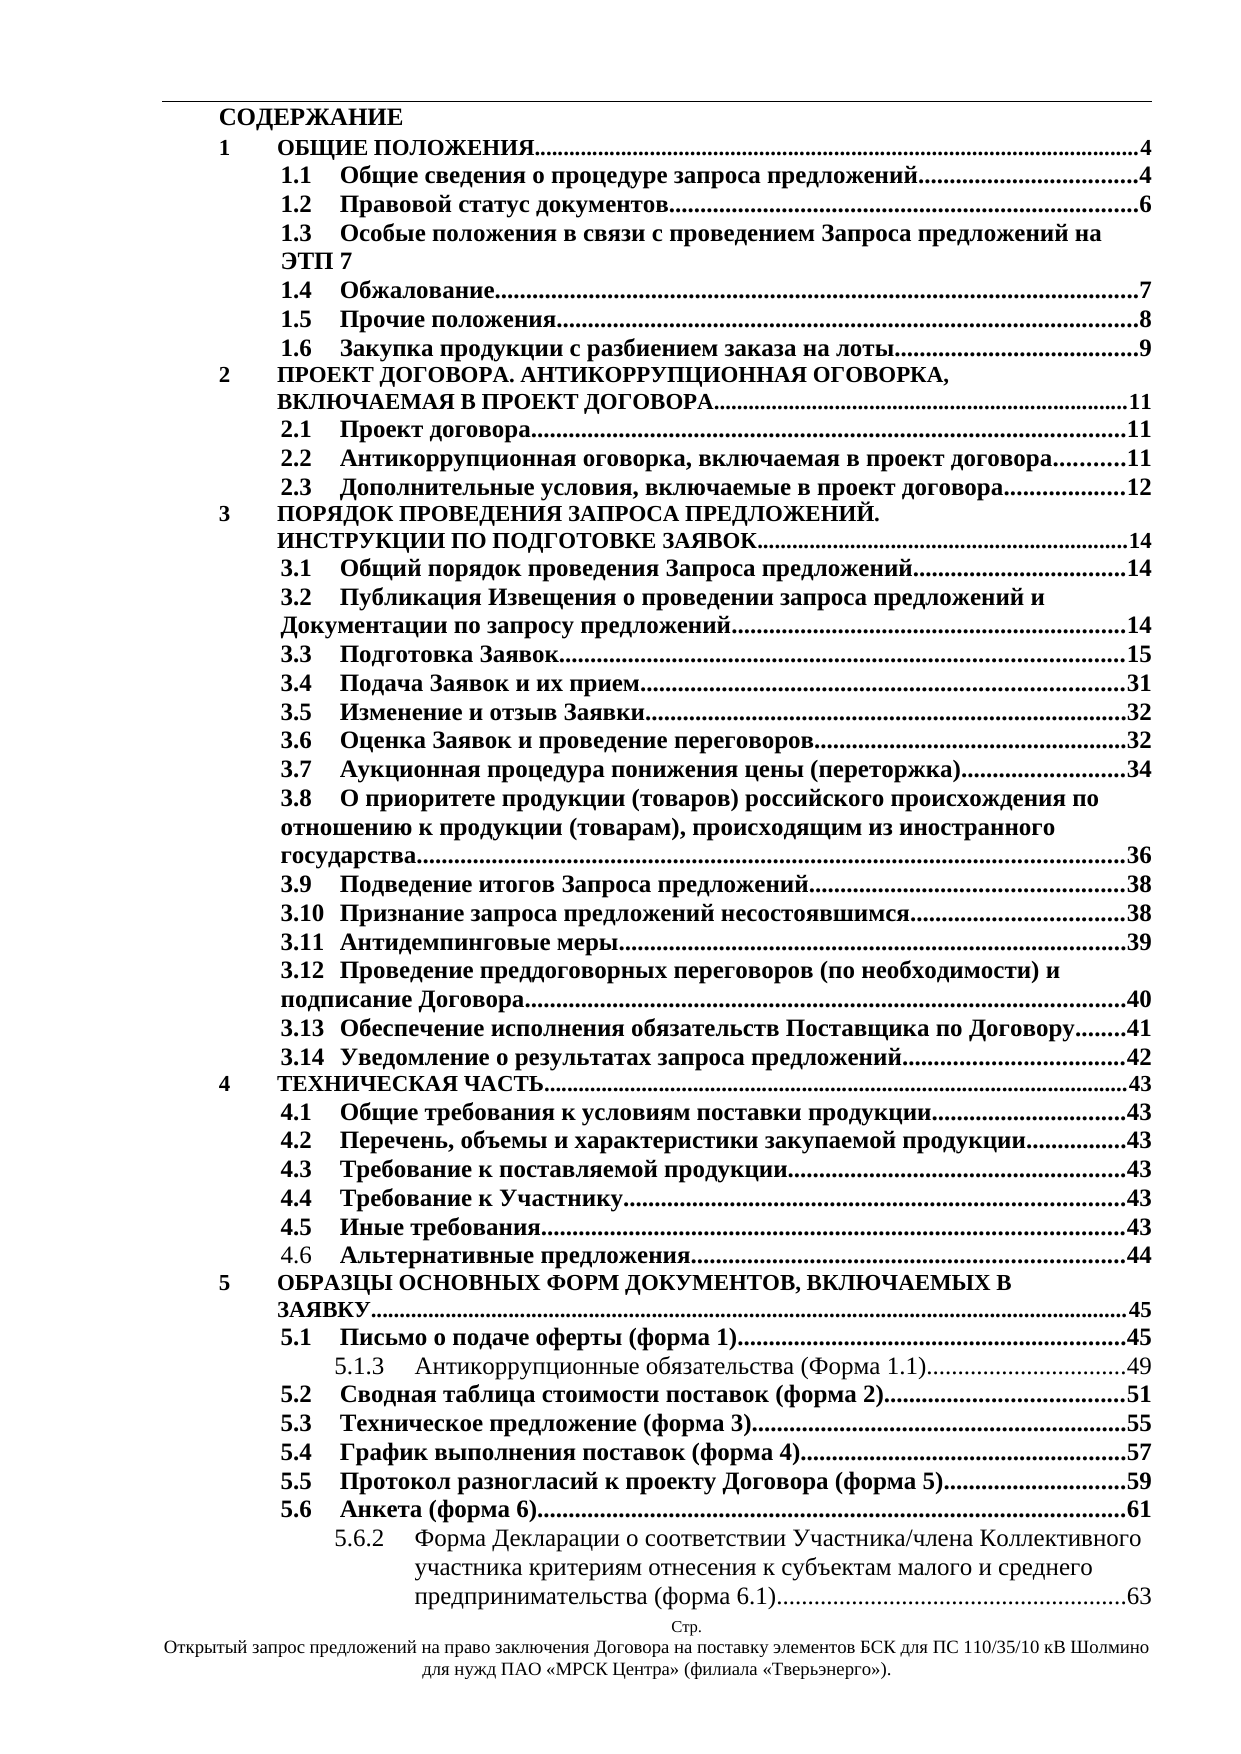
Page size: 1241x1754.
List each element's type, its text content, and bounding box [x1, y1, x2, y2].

text 1 Общие положения 4 [218, 134, 1033, 160]
text 3.10 Признание запроса предложений несостоявшимся 38 [280, 898, 1133, 927]
text 1.6 Закупка продукции с разбиением заказа на лоты 9 [280, 333, 1133, 361]
text 2 Проект Договора. Антикоррупционная оговорка, включаемая в проект договора 11 [218, 361, 1033, 414]
text 1.2 Правовой статус документов 6 [280, 189, 1133, 218]
text 5.2 Сводная таблица стоимости поставок (форма 2) 51 [280, 1379, 1133, 1408]
text 2.1 Проект договора 11 [280, 414, 1133, 443]
text 5 Образцы основных форм документов, включаемых в Заявку 45 [218, 1269, 1033, 1322]
text 3.3 Подготовка Заявок 15 [280, 639, 1133, 668]
text 5.3 Техническое предложение (форма 3) 55 [280, 1408, 1133, 1437]
text 3.11 Антидемпинговые меры 39 [280, 927, 1133, 956]
text 3.13 Обеспечение исполнения обязательств Поставщика по Договору 41 [280, 1013, 1133, 1042]
text 1.4 Обжалование 7 [280, 275, 1133, 304]
text 3.14 Уведомление о результатах запроса предложений 42 [280, 1042, 1133, 1071]
text 3.6 Оценка Заявок и проведение переговоров 32 [280, 726, 1133, 754]
text 5.1 Письмо о подаче оферты (форма 1) 45 [280, 1322, 1133, 1351]
text 3.2 Публикация Извещения о проведении запроса предложений и Документации по запросу предложений 14 [280, 582, 1133, 639]
text 5.5 Протокол разногласий к проекту Договора (форма 5) 59 [280, 1466, 1133, 1494]
text 4.4 Требование к Участнику. 43 [280, 1183, 1133, 1212]
text 3.5 Изменение и отзыв Заявки 32 [280, 697, 1133, 726]
text 5.6.2 Форма Декларации о соответствии Участника/члена Коллективного участника критериям отнесения к субъектам малого и среднего предпринимательства (форма 6.1) 63 [334, 1523, 1144, 1609]
text 4 Техническая часть 43 [218, 1071, 1033, 1097]
text 3.12 Проведение преддоговорных переговоров (по необходимости) и подписание Договора 40 [280, 956, 1133, 1013]
text 3 Порядок проведения Запроса предложений. Инструкции по подготовке Заявок 14 [218, 500, 1033, 553]
text 3.9 Подведение итогов Запроса предложений 38 [280, 869, 1133, 898]
text 1.3 Особые положения в связи с проведением Запроса предложений на ЭТП 7 [280, 218, 1133, 275]
text 5.4 График выполнения поставок (форма 4) 57 [280, 1437, 1133, 1466]
text 2.3 Дополнительные условия, включаемые в проект договора 12 [280, 472, 1133, 500]
text 4.2 Перечень, объемы и характеристики закупаемой продукции 43 [280, 1126, 1133, 1154]
text 3.1 Общий порядок проведения Запроса предложений 14 [280, 553, 1133, 582]
text 3.4 Подача Заявок и их прием 31 [280, 668, 1133, 697]
text 3.8 О приоритете продукции (товаров) российского происхождения по отношению к продукции (товарам), происходящим из иностранного государства 36 [280, 783, 1133, 869]
text 5.1.3 Антикоррупционные обязательства (Форма 1.1). 49 [334, 1351, 1144, 1379]
text 4.1 Общие требования к условиям поставки продукции 43 [280, 1097, 1133, 1126]
text 4.5 Иные требования 43 [280, 1212, 1133, 1241]
text 5.6 Анкета (форма 6) 61 [280, 1494, 1133, 1523]
text 3.7 Аукционная процедура понижения цены (переторжка) 34 [280, 754, 1133, 783]
text 4.3 Требование к поставляемой продукции 43 [280, 1154, 1133, 1183]
text 1.1 Общие сведения о процедуре запроса предложений 4 [280, 160, 1133, 189]
text 4.6 Альтернативные предложения 44 [280, 1241, 1133, 1269]
text СОДЕРЖАНИЕ [218, 102, 938, 131]
text 2.2 Антикоррупционная оговорка, включаемая в проект договора 11 [280, 443, 1133, 472]
text 1.5 Прочие положения 8 [280, 304, 1133, 333]
